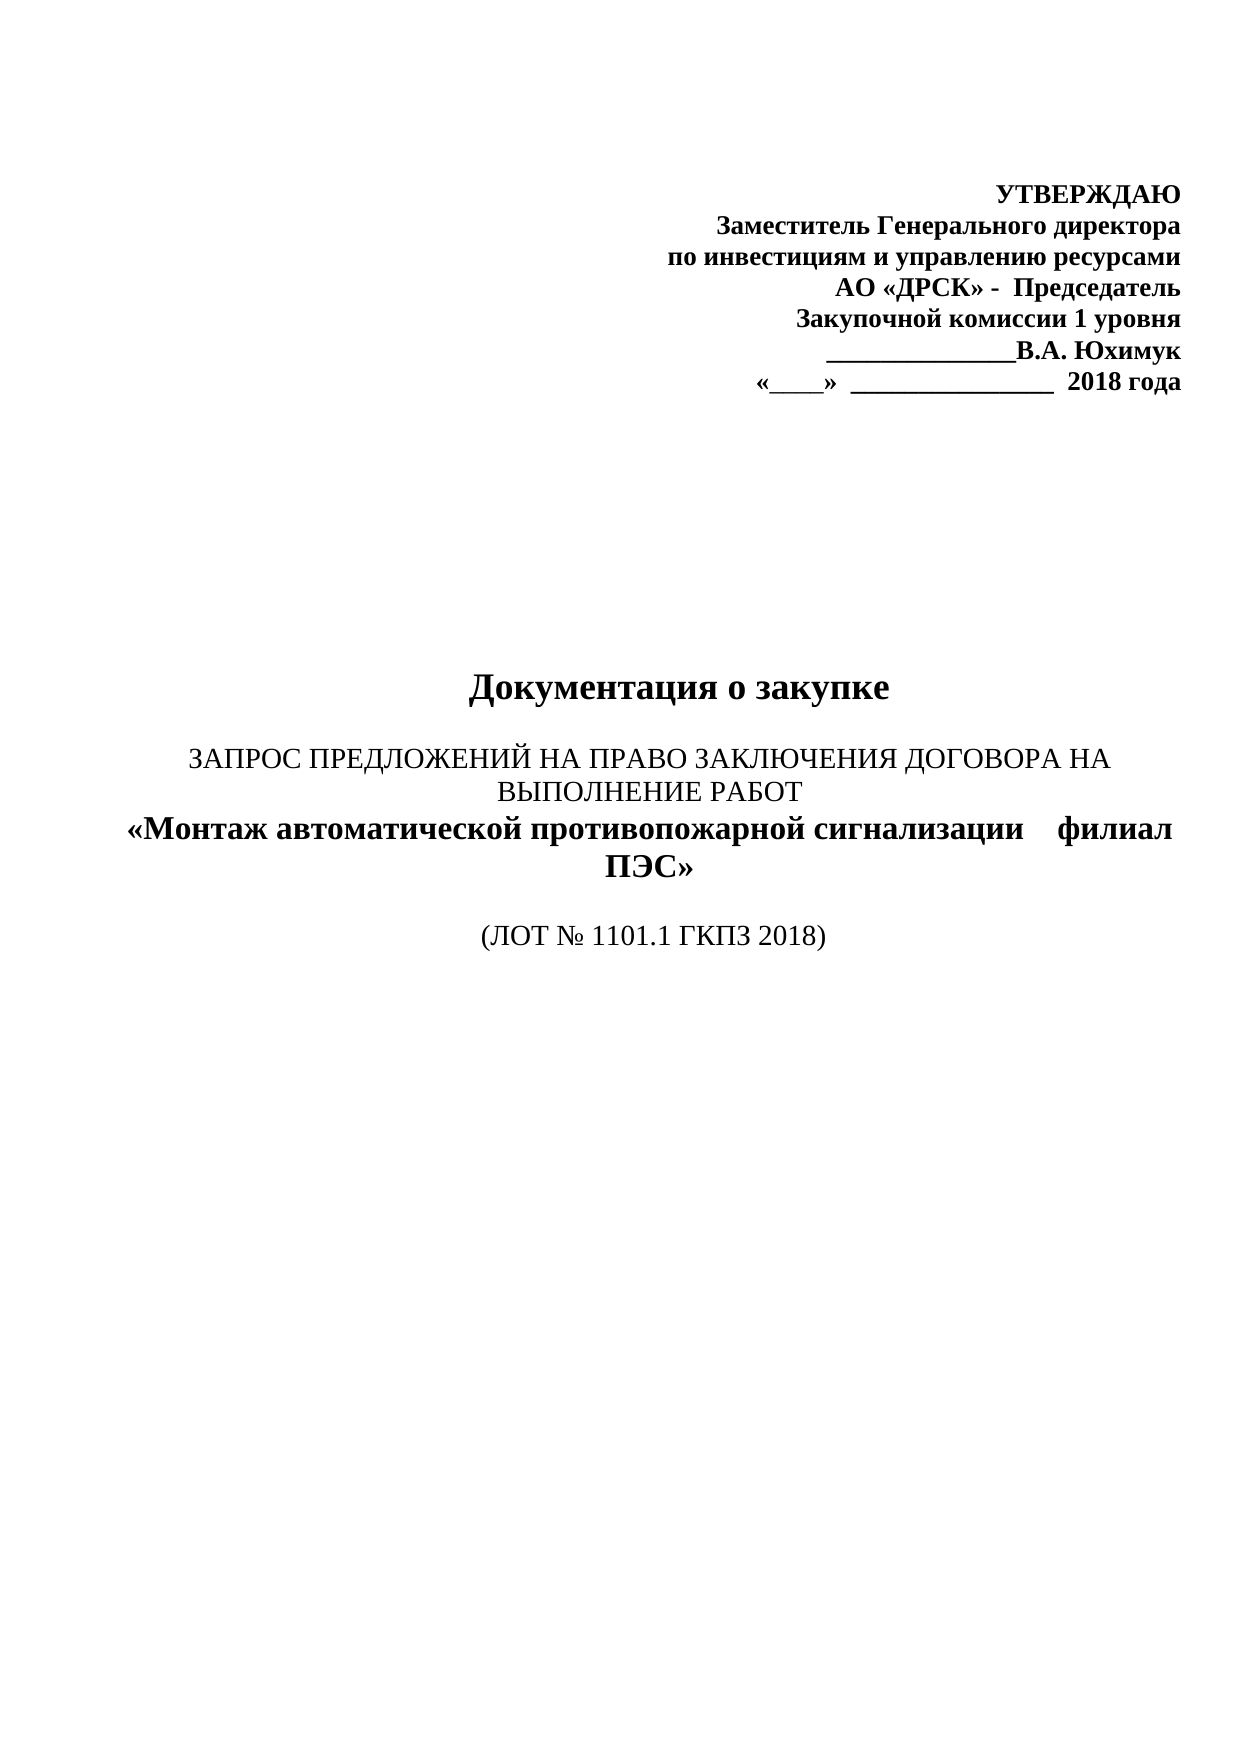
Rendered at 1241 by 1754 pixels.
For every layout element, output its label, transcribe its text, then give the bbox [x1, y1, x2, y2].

text Заместитель Генерального директора [478, 209, 1181, 240]
text по инвестициям и управлению ресурсами [478, 240, 1181, 271]
text Закупочной комиссии 1 уровня [478, 303, 1181, 334]
text Документация о закупке [118, 664, 1181, 707]
text Запрос предложений НА ПРАВО ЗАКЛЮЧЕНИЯ ДОГОВОРА НА ВЫПОЛНЕНИЕ РАБОТ [118, 741, 1181, 808]
text «Монтаж автоматической противопожарной сигнализации филиал ПЭС» [118, 808, 1181, 885]
text (ЛОТ № 1101.1 ГКПЗ 2018) [118, 918, 1181, 952]
text ______________В.А. Юхимук [664, 334, 1181, 365]
text АО «ДРСК» - Председатель [478, 271, 1181, 303]
text УТВЕРЖДАЮ [743, 178, 1181, 209]
text «____» _______________ 2018 года [620, 365, 1181, 396]
